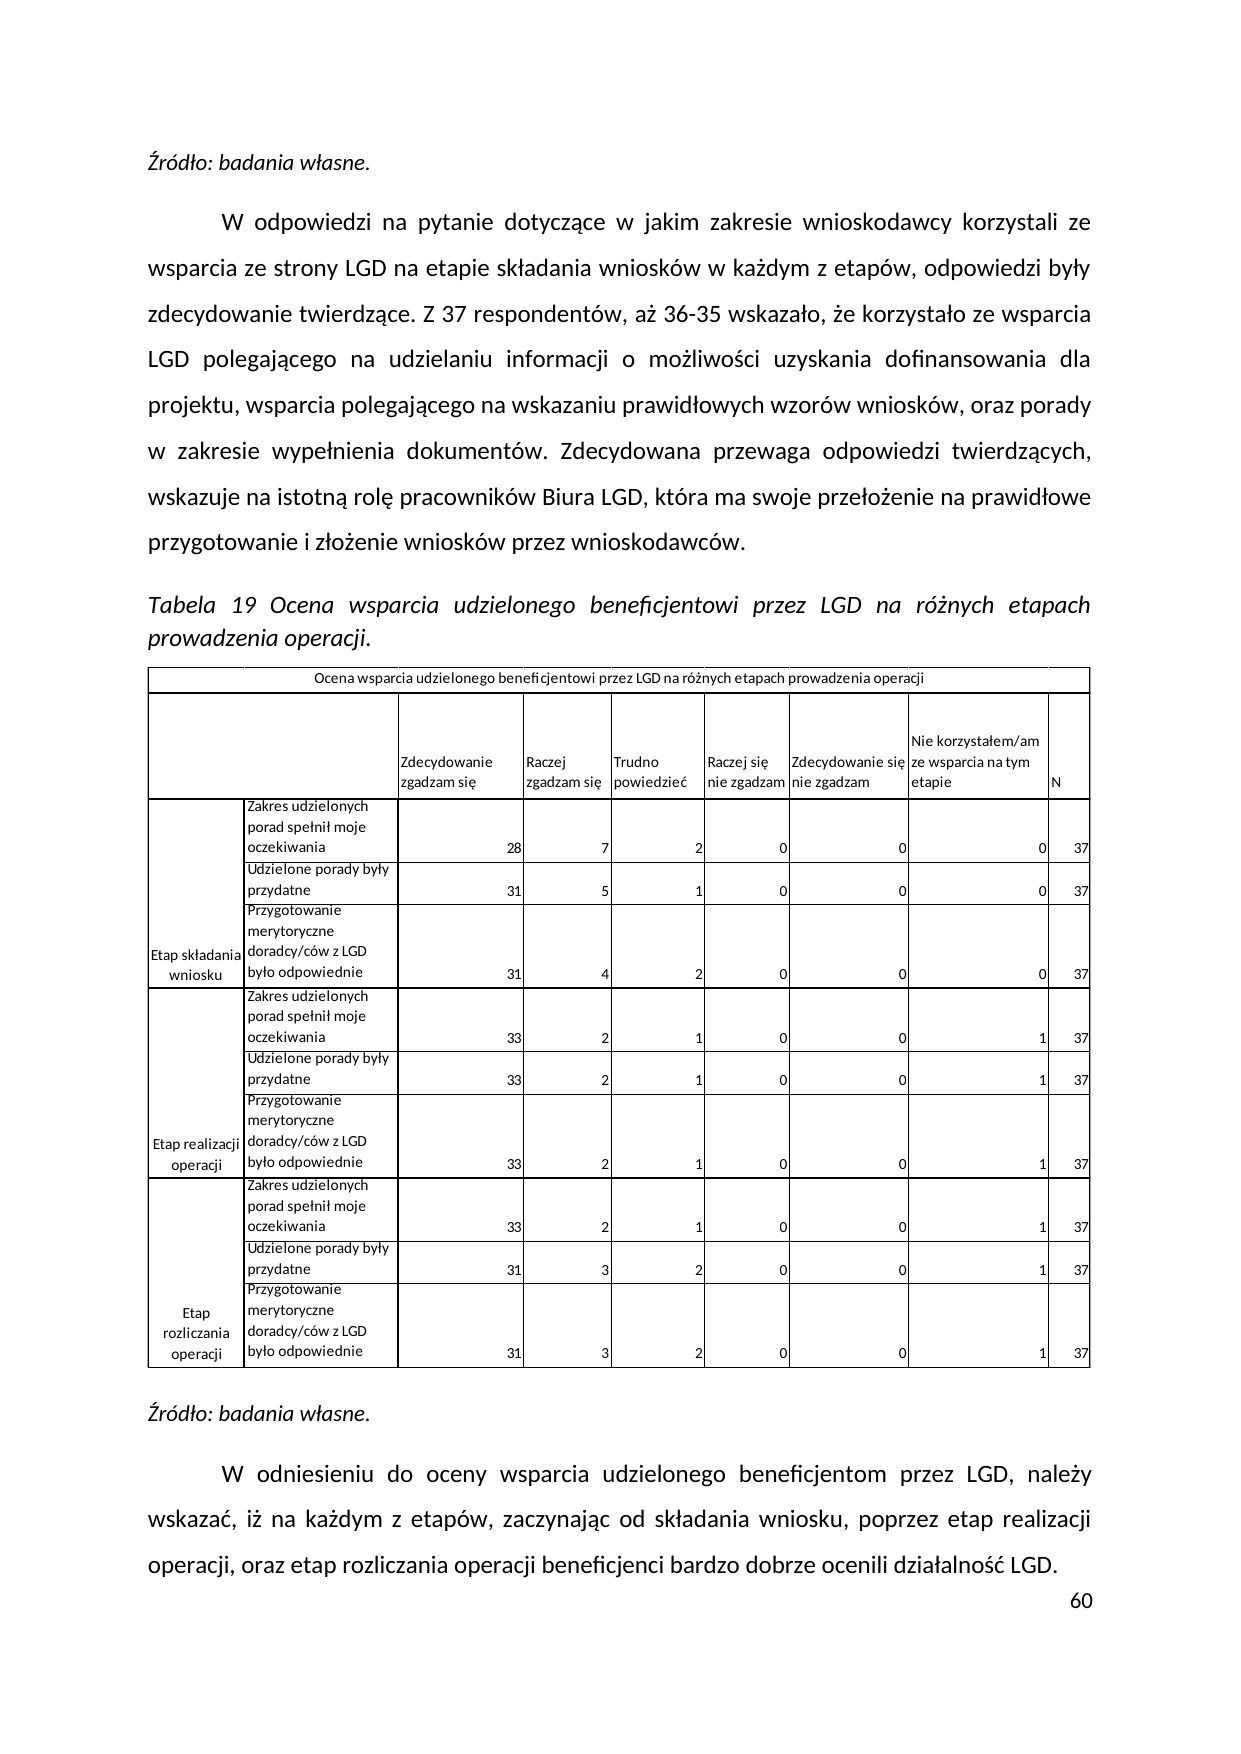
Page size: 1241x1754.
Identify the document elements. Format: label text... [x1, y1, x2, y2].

text W odpowiedzi na pytanie dotyczące w jakim zakresie wnioskodawcy korzystali ze wsparcia ze strony LGD na etapie składania wniosków w każdym z etapów, odpowiedzi były zdecydowanie twierdzące. Z 37 respondentów, aż 36-35 wskazało, że korzystało ze wsparcia LGD polegającego na udzielaniu informacji o możliwości uzyskania dofinansowania dla projektu, wsparcia polegającego na wskazaniu prawidłowych wzorów wniosków, oraz porady w zakresie wypełnienia dokumentów. Zdecydowana przewaga odpowiedzi twierdzących, wskazuje na istotną rolę pracowników Biura LGD, która ma swoje przełożenie na prawidłowe przygotowanie i złożenie wniosków przez wnioskodawców. [148, 206, 1093, 557]
text Źródło: badania własne. [148, 1399, 1093, 1427]
text W odniesieniu do oceny wsparcia udzielonego beneficjentom przez LGD, należy wskazać, iż na każdym z etapów, zaczynając od składania wniosku, poprzez etap realizacji operacji, oraz etap rozliczania operacji beneficjenci bardzo dobrze ocenili działalność LGD. [148, 1458, 1093, 1580]
text Źródło: badania własne. [148, 148, 1093, 176]
